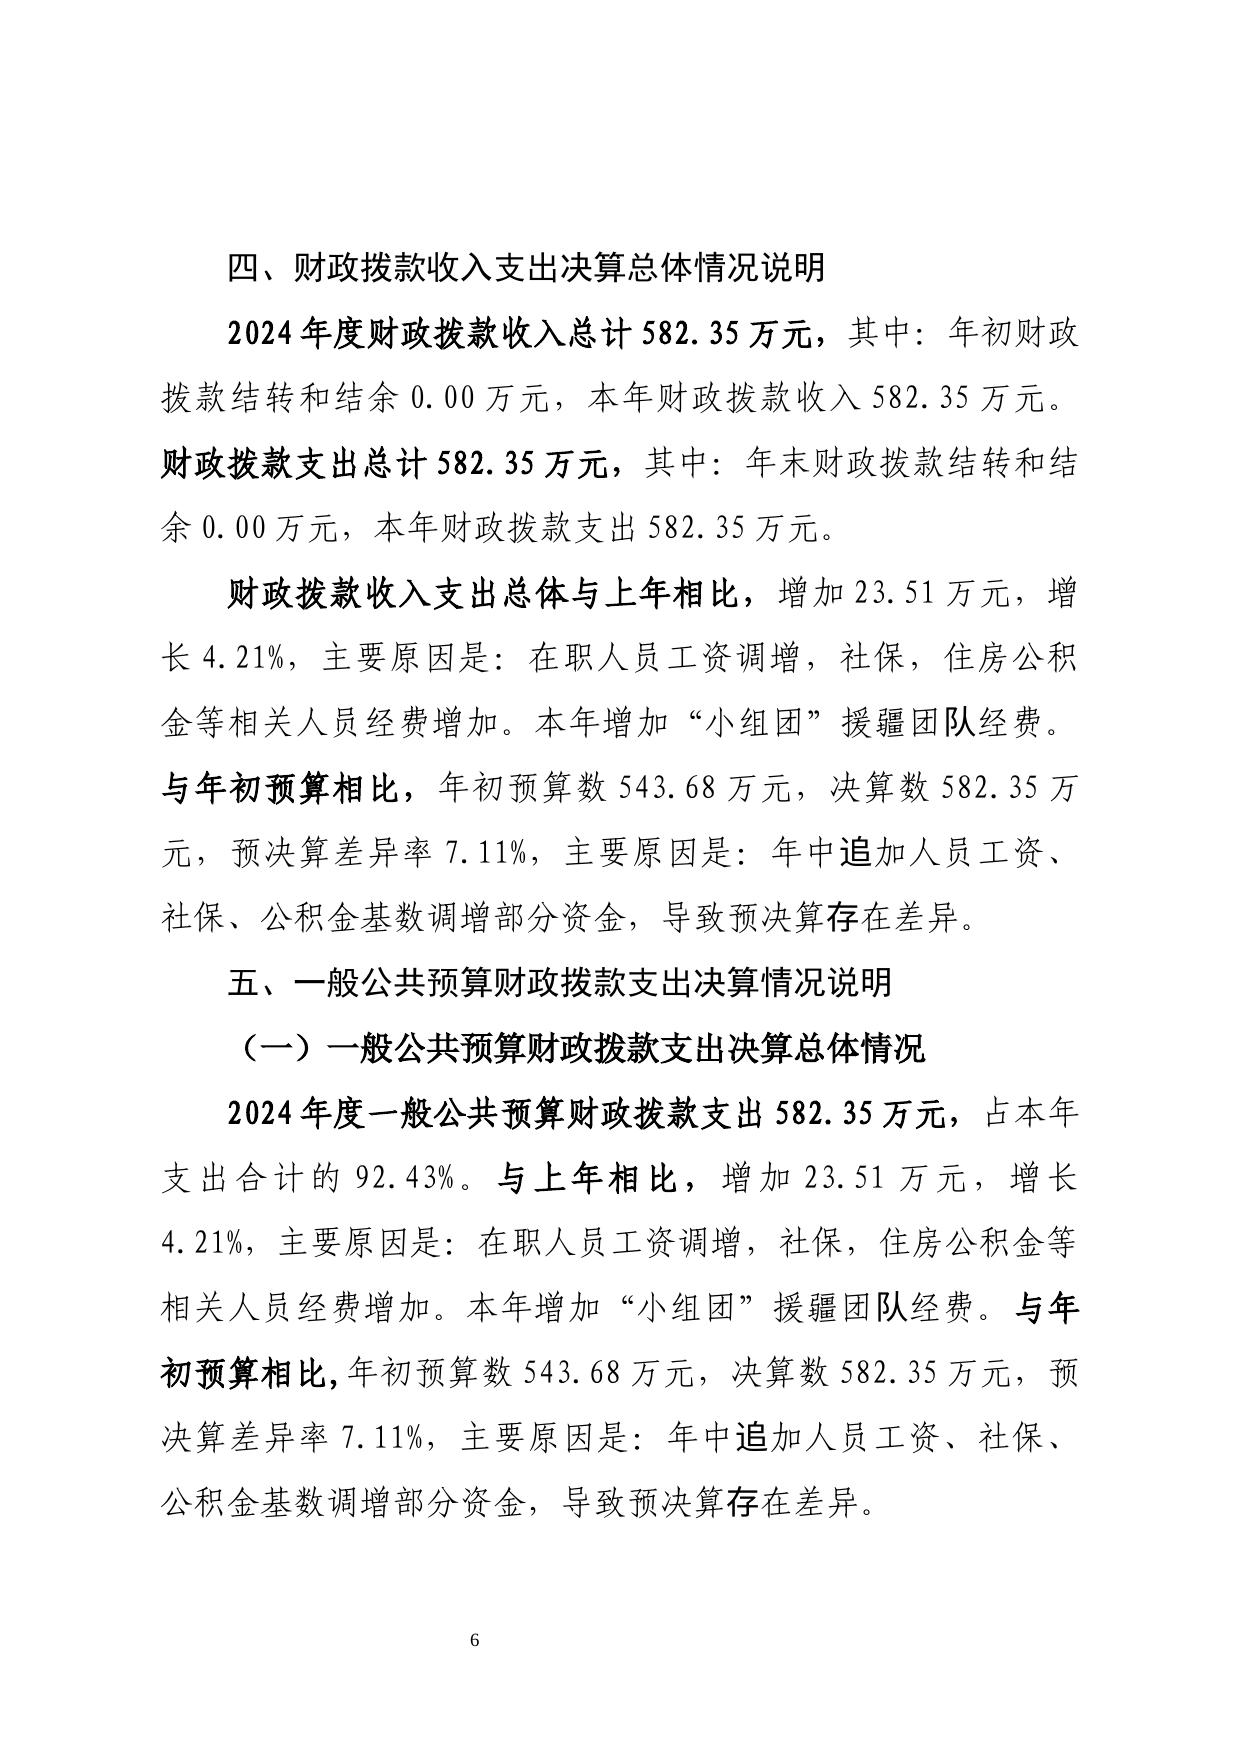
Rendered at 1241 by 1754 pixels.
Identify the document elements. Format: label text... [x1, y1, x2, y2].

text 财政拨款收入支出总体与上年相比，增加23.51万元，增长4.21%，主要原因是：在职人员工资调增，社保，住房公积金等相关人员经费增加。本年增加“小组团”援疆团队经费。与年初预算相比，年初预算数543.68万元，决算数582.35万元，预决算差异率7.11%，主要原因是：年中追加人员工资、社保、公积金基数调增部分资金，导致预决算存在差异。 [159, 558, 1081, 948]
text 四、财政拨款收入支出决算总体情况说明 [159, 233, 1081, 298]
text 五、一般公共预算财政拨款支出决算情况说明 [159, 948, 1081, 1013]
text 2024年度一般公共预算财政拨款支出582.35万元，占本年支出合计的92.43%。与上年相比，增加23.51万元，增长4.21%，主要原因是：在职人员工资调增，社保，住房公积金等相关人员经费增加。本年增加“小组团”援疆团队经费。与年初预算相比,年初预算数543.68万元，决算数582.35万元，预决算差异率7.11%，主要原因是：年中追加人员工资、社保、公积金基数调增部分资金，导致预决算存在差异。 [159, 1078, 1081, 1533]
text 2024年度财政拨款收入总计582.35万元，其中：年初财政拨款结转和结余0.00万元，本年财政拨款收入582.35万元。财政拨款支出总计582.35万元，其中：年末财政拨款结转和结余0.00万元，本年财政拨款支出582.35万元。 [159, 298, 1081, 558]
text （一）一般公共预算财政拨款支出决算总体情况 [159, 1013, 1081, 1078]
